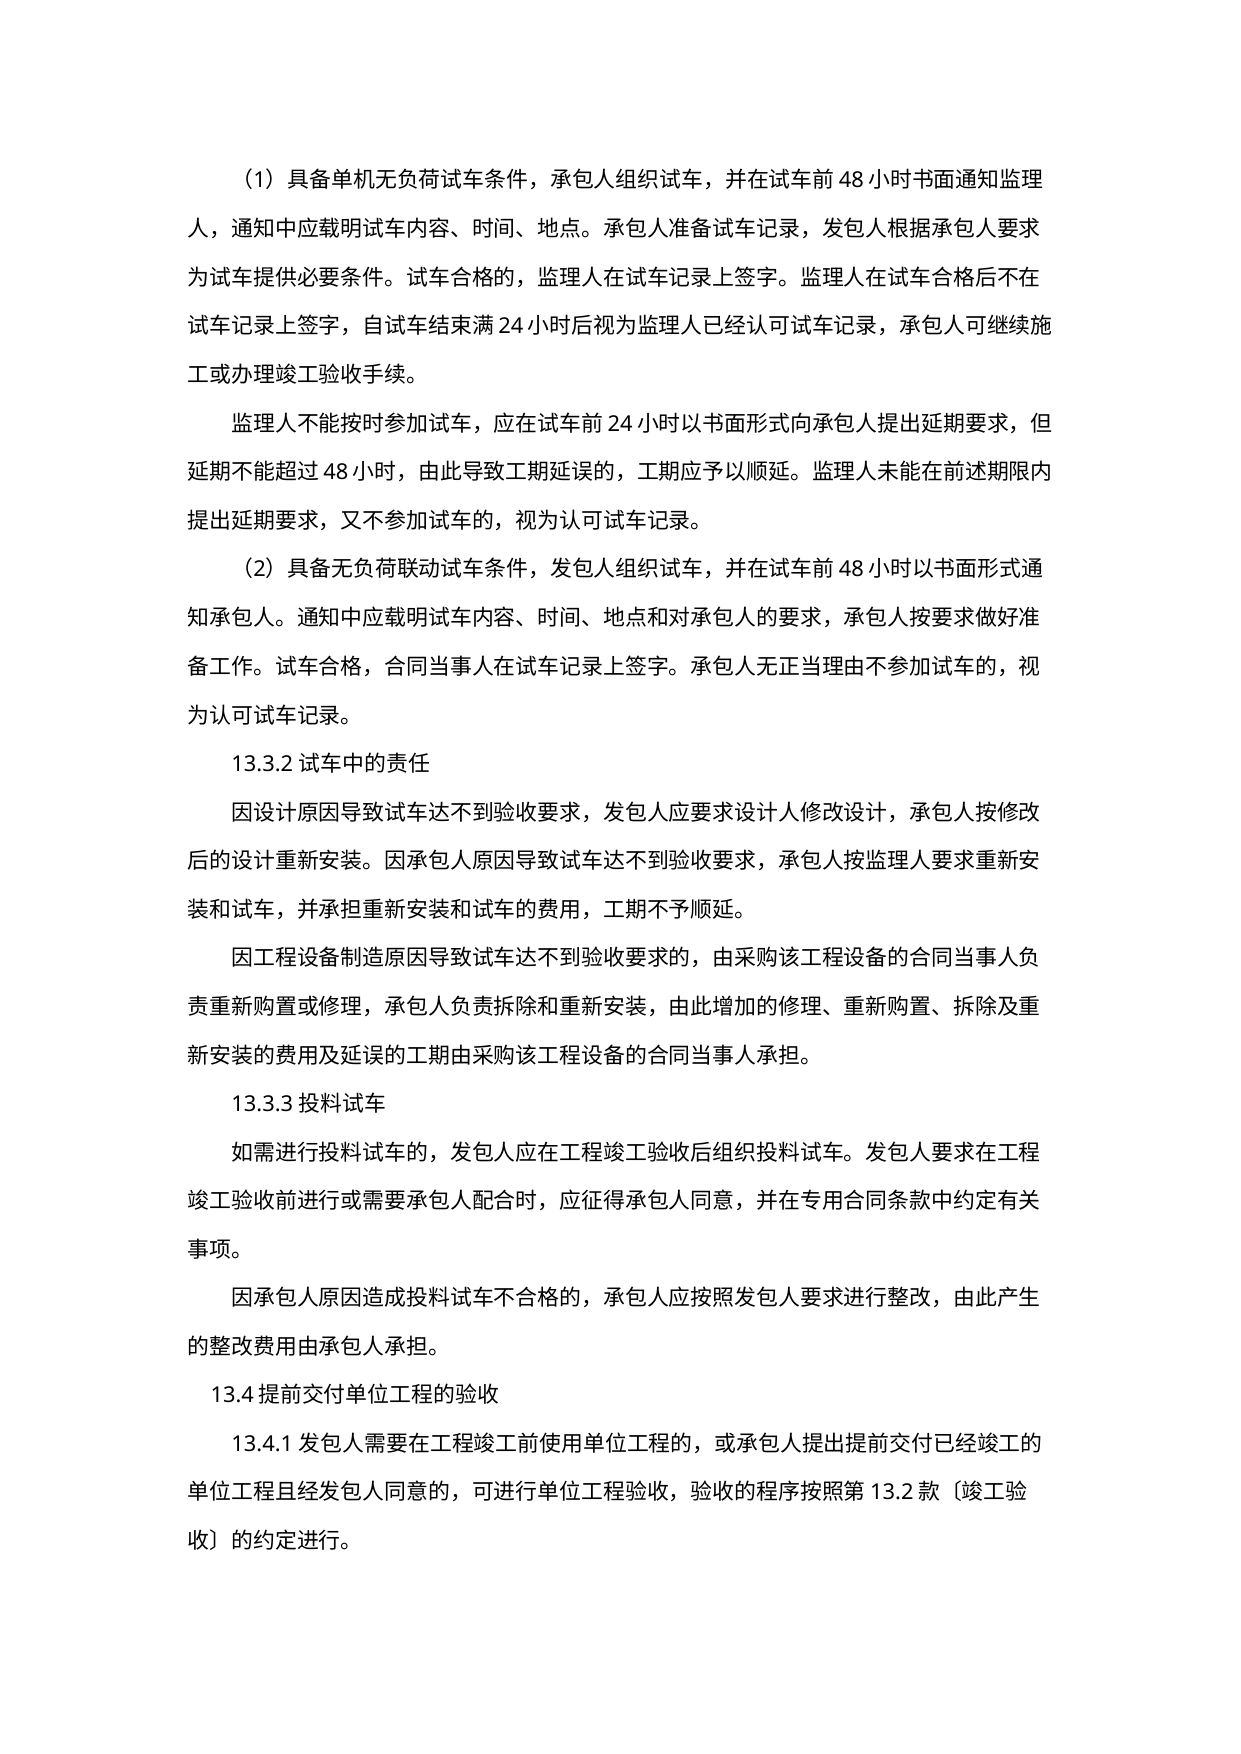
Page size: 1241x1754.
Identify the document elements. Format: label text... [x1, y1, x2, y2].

text 监理人不能按时参加试车，应在试车前24小时以书面形式向承包人提出延期要求，但延期不能超过48小时，由此导致工期延误的，工期应予以顺延。监理人未能在前述期限内提出延期要求，又不参加试车的，视为认可试车记录。 [187, 405, 1053, 535]
text 因设计原因导致试车达不到验收要求，发包人应要求设计人修改设计，承包人按修改后的设计重新安装。因承包人原因导致试车达不到验收要求，承包人按监理人要求重新安装和试车，并承担重新安装和试车的费用，工期不予顺延。 [187, 794, 1053, 924]
text （1）具备单机无负荷试车条件，承包人组织试车，并在试车前48小时书面通知监理人，通知中应载明试车内容、时间、地点。承包人准备试车记录，发包人根据承包人要求为试车提供必要条件。试车合格的，监理人在试车记录上签字。监理人在试车合格后不在试车记录上签字，自试车结束满24小时后视为监理人已经认可试车记录，承包人可继续施工或办理竣工验收手续。 [187, 162, 1053, 389]
text 因工程设备制造原因导致试车达不到验收要求的，由采购该工程设备的合同当事人负责重新购置或修理，承包人负责拆除和重新安装，由此增加的修理、重新购置、拆除及重新安装的费用及延误的工期由采购该工程设备的合同当事人承担。 [187, 940, 1053, 1070]
text 13.3.2 试车中的责任 [187, 746, 1053, 778]
text 13.4.1 发包人需要在工程竣工前使用单位工程的，或承包人提出提前交付已经竣工的单位工程且经发包人同意的，可进行单位工程验收，验收的程序按照第13.2款〔竣工验收〕的约定进行。 [187, 1425, 1053, 1555]
text （2）具备无负荷联动试车条件，发包人组织试车，并在试车前48小时以书面形式通知承包人。通知中应载明试车内容、时间、地点和对承包人的要求，承包人按要求做好准备工作。试车合格，合同当事人在试车记录上签字。承包人无正当理由不参加试车的，视为认可试车记录。 [187, 551, 1053, 730]
subtitle 13.4提前交付单位工程的验收 [187, 1377, 1053, 1409]
text 因承包人原因造成投料试车不合格的，承包人应按照发包人要求进行整改，由此产生的整改费用由承包人承担。 [187, 1280, 1053, 1361]
text 如需进行投料试车的，发包人应在工程竣工验收后组织投料试车。发包人要求在工程竣工验收前进行或需要承包人配合时，应征得承包人同意，并在专用合同条款中约定有关事项。 [187, 1134, 1053, 1264]
text 13.3.3 投料试车 [187, 1086, 1053, 1118]
